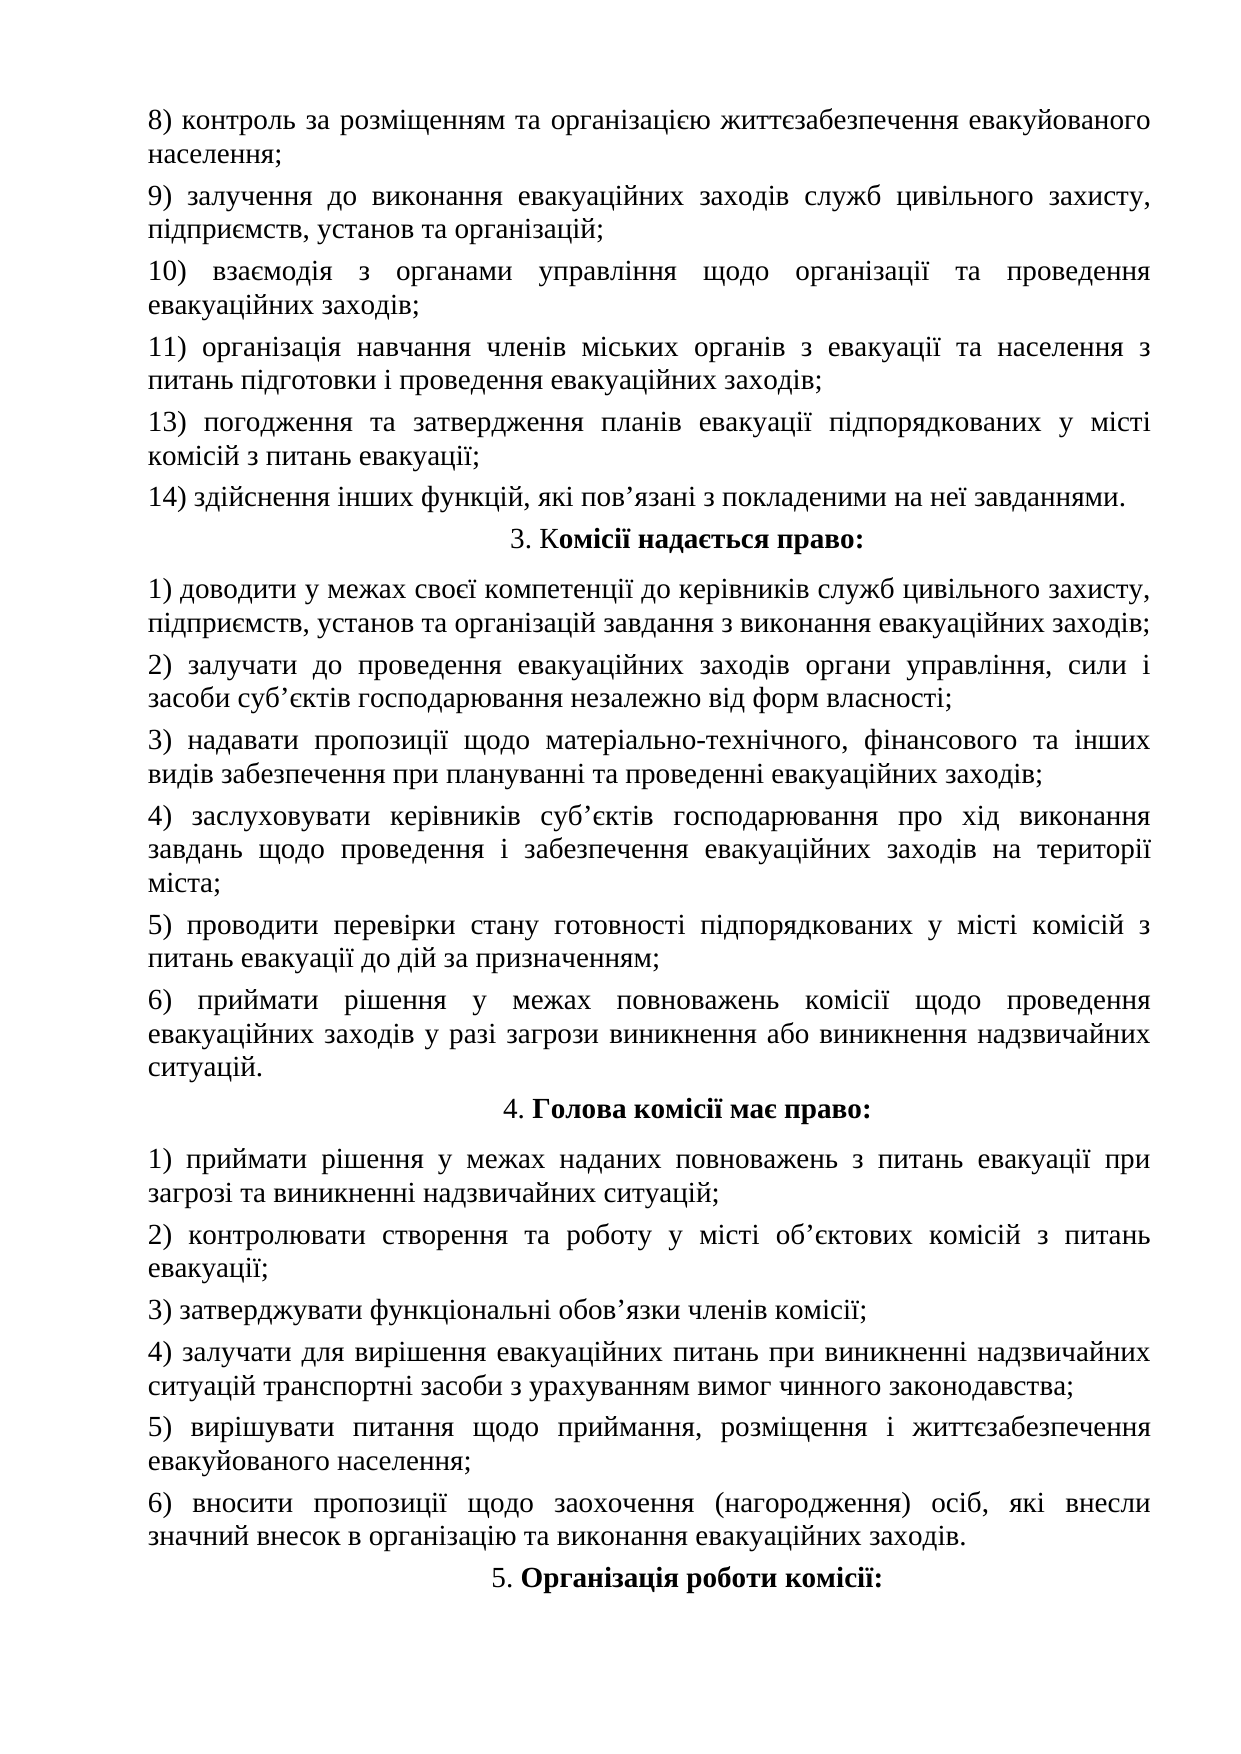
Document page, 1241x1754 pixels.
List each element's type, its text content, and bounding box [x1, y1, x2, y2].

text 4. Голова комісії має право: [148, 1091, 1152, 1125]
text 14) здійснення інших функцій, які пов’язані з покладеними на неї завданнями. [148, 479, 1152, 513]
text 6) приймати рішення у межах повноважень комісії щодо проведення евакуаційних заходів у разі загрози виникнення або виникнення надзвичайних ситуацій. [148, 982, 1152, 1083]
text 10) взаємодія з органами управління щодо організації та проведення евакуаційних заходів; [148, 253, 1152, 320]
text 2) контролювати створення та роботу у місті об’єктових комісій з питань евакуації; [148, 1217, 1152, 1284]
text 1) доводити у межах своєї компетенції до керівників служб цивільного захисту, підприємств, установ та організацій завдання з виконання евакуаційних заходів; [148, 572, 1152, 639]
text 3) надавати пропозиції щодо матеріально-технічного, фінансового та інших видів забезпечення при плануванні та проведенні евакуаційних заходів; [148, 722, 1152, 789]
text 8) контроль за розміщенням та організацією життєзабезпечення евакуйованого населення; [148, 102, 1152, 169]
text 1) приймати рішення у межах наданих повноважень з питань евакуації при загрозі та виникненні надзвичайних ситуацій; [148, 1141, 1152, 1208]
text 11) організація навчання членів міських органів з евакуації та населення з питань підготовки і проведення евакуаційних заходів; [148, 329, 1152, 396]
text 5) проводити перевірки стану готовності підпорядкованих у місті комісій з питань евакуації до дій за призначенням; [148, 907, 1152, 974]
text 3) затверджувати функціональні обов’язки членів комісії; [148, 1292, 1152, 1326]
text 4) заслуховувати керівників суб’єктів господарювання про хід виконання завдань щодо проведення і забезпечення евакуаційних заходів на території міста; [148, 798, 1152, 898]
text 9) залучення до виконання евакуаційних заходів служб цивільного захисту, підприємств, установ та організацій; [148, 178, 1152, 245]
text 3. Комісії надається право: [148, 521, 1152, 555]
text 2) залучати до проведення евакуаційних заходів органи управління, сили і засоби суб’єктів господарювання незалежно від форм власності; [148, 647, 1152, 714]
text 13) погодження та затвердження планів евакуації підпорядкованих у місті комісій з питань евакуації; [148, 404, 1152, 471]
text 5. Організація роботи комісії: [148, 1560, 1152, 1594]
text 6) вносити пропозиції щодо заохочення (нагородження) осіб, які внесли значний внесок в організацію та виконання евакуаційних заходів. [148, 1485, 1152, 1552]
text 5) вирішувати питання щодо приймання, розміщення і життєзабезпечення евакуйованого населення; [148, 1409, 1152, 1477]
text 4) залучати для вирішення евакуаційних питань при виникненні надзвичайних ситуацій транспортні засоби з урахуванням вимог чинного законодавства; [148, 1334, 1152, 1401]
